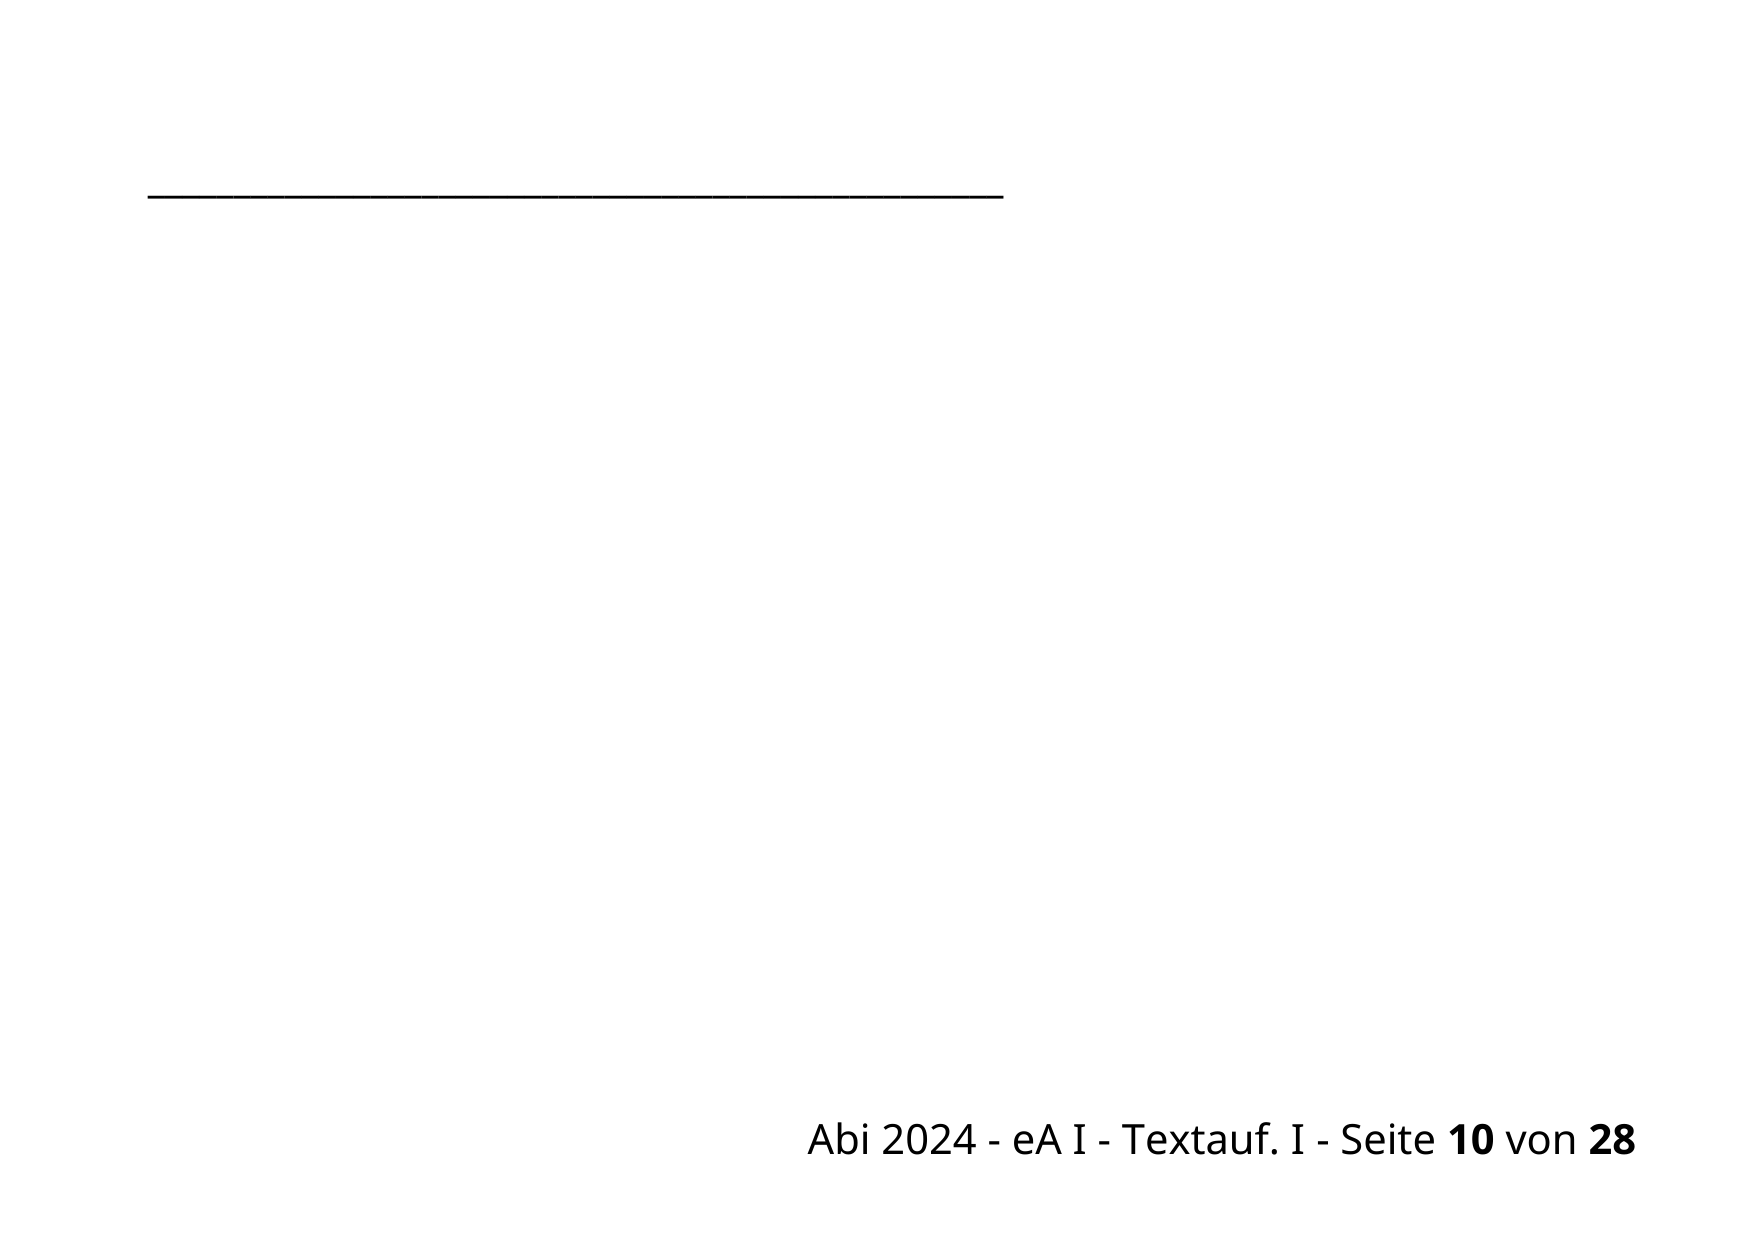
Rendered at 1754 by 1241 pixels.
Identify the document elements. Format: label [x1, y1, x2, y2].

text [148, 148, 1636, 204]
